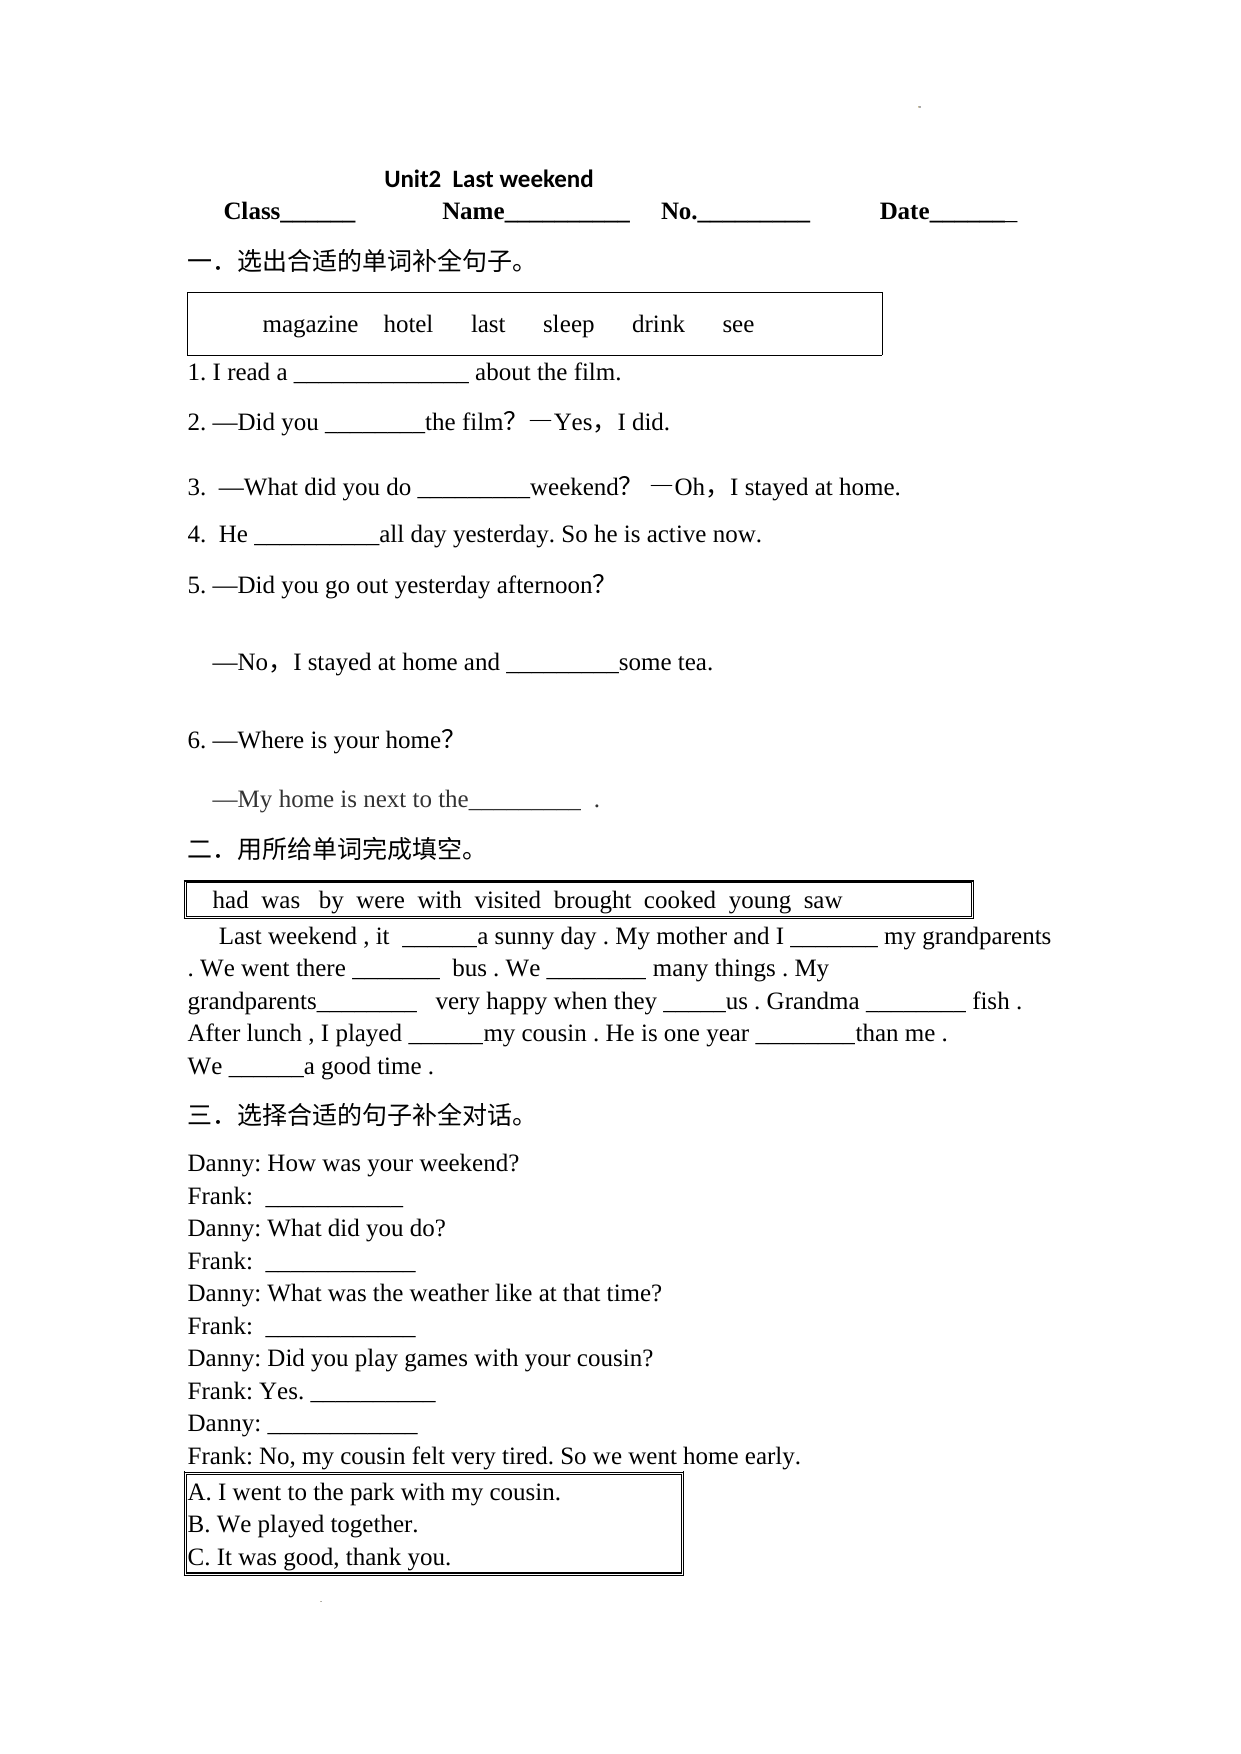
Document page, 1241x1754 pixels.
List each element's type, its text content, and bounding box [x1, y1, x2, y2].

text 三．选择合适的句子补全对话。 [187, 1081, 1053, 1146]
text 一．选出合适的单词补全句子。 [187, 227, 1053, 292]
text Danny: What did you do? [187, 1211, 1053, 1244]
list —What did you do _________weekend？ —Oh，I stayed at home. [187, 452, 1053, 517]
list —Did you ________the film？—Yes，I did. [187, 387, 1053, 452]
text Unit2 Last weekend [187, 162, 1053, 194]
list —Where is your home？ [187, 705, 1053, 770]
text Frank: Yes. __________ [187, 1374, 1053, 1406]
list —No，I stayed at home and _________some tea. [187, 627, 1053, 692]
list I read a ______________ about the film. [187, 355, 1053, 387]
text Frank: ____________ [187, 1244, 1053, 1276]
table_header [187, 1475, 681, 1572]
text Class______ Name__________ No._________ Date_______ [187, 194, 1053, 227]
table_header magazine hotel last sleep drink see [188, 293, 882, 354]
text Danny: How was your weekend? [187, 1146, 1053, 1179]
list He __________all day yesterday. So he is active now. [187, 517, 1053, 550]
text Danny: ____________ [187, 1406, 1053, 1439]
text Frank: No, my cousin felt very tired. So we went home early. [187, 1439, 1053, 1471]
text Danny: Did you play games with your cousin? [187, 1341, 1053, 1374]
list —Did you go out yesterday afternoon？ [187, 550, 1053, 615]
text Last weekend , it ______a sunny day . My mother and I _______ my grandparents . We went there _______ bus . We ________ many things . My grandparents________ very happy when they _____us . Grandma ________ fish . After lunch , I played ______my cousin . He is one year ________than me . We ______a good time . [187, 919, 1053, 1081]
text Danny: What was the weather like at that time? [187, 1276, 1053, 1309]
text Frank: ____________ [187, 1309, 1053, 1341]
text 二．用所给单词完成填空。 [187, 815, 1053, 880]
table_header had was by were with visited brought cooked young saw [187, 883, 971, 916]
text —My home is next to the_________ . [187, 782, 1053, 815]
text Frank: ___________ [187, 1179, 1053, 1211]
